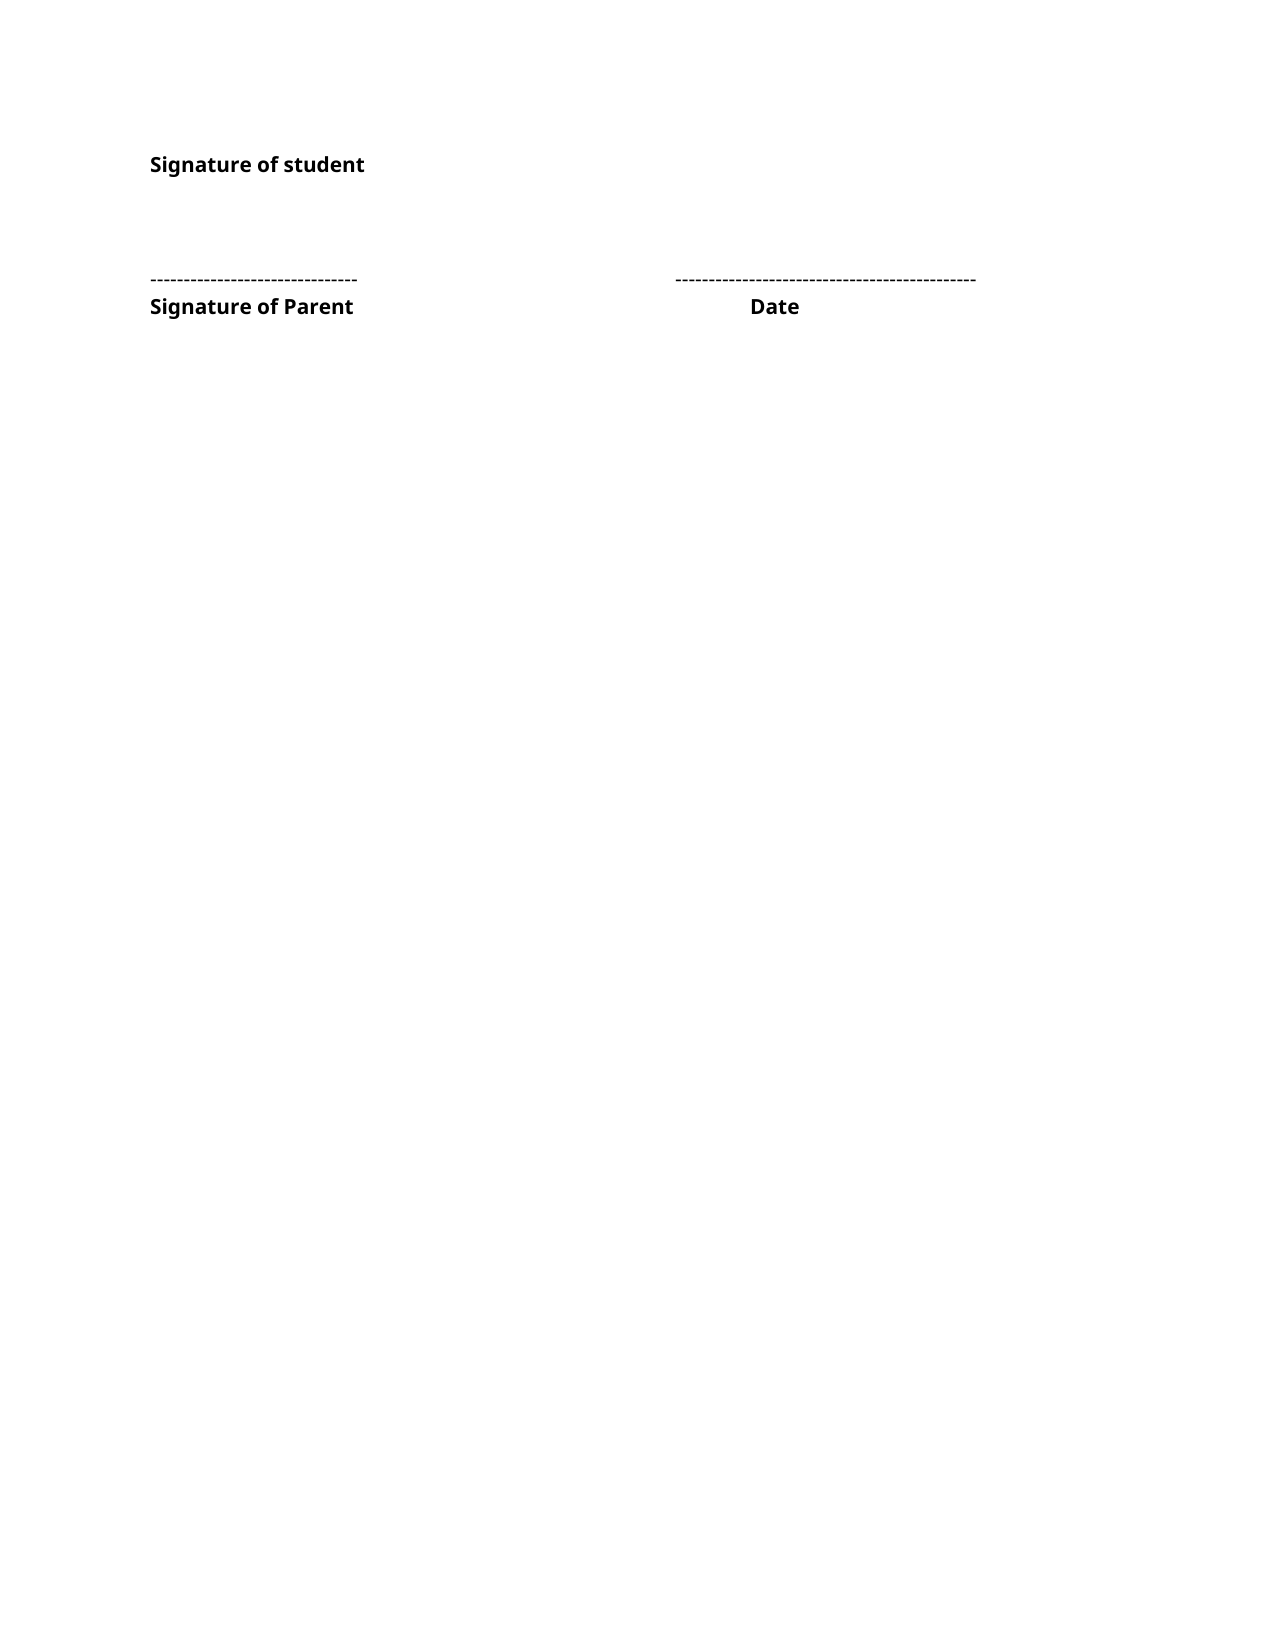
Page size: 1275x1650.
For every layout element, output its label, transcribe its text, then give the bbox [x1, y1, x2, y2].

text ------------------------------- --------------------------------------------- [150, 264, 1125, 292]
text Signature of Parent Date [150, 292, 1125, 321]
text Signature of student [150, 150, 1125, 178]
